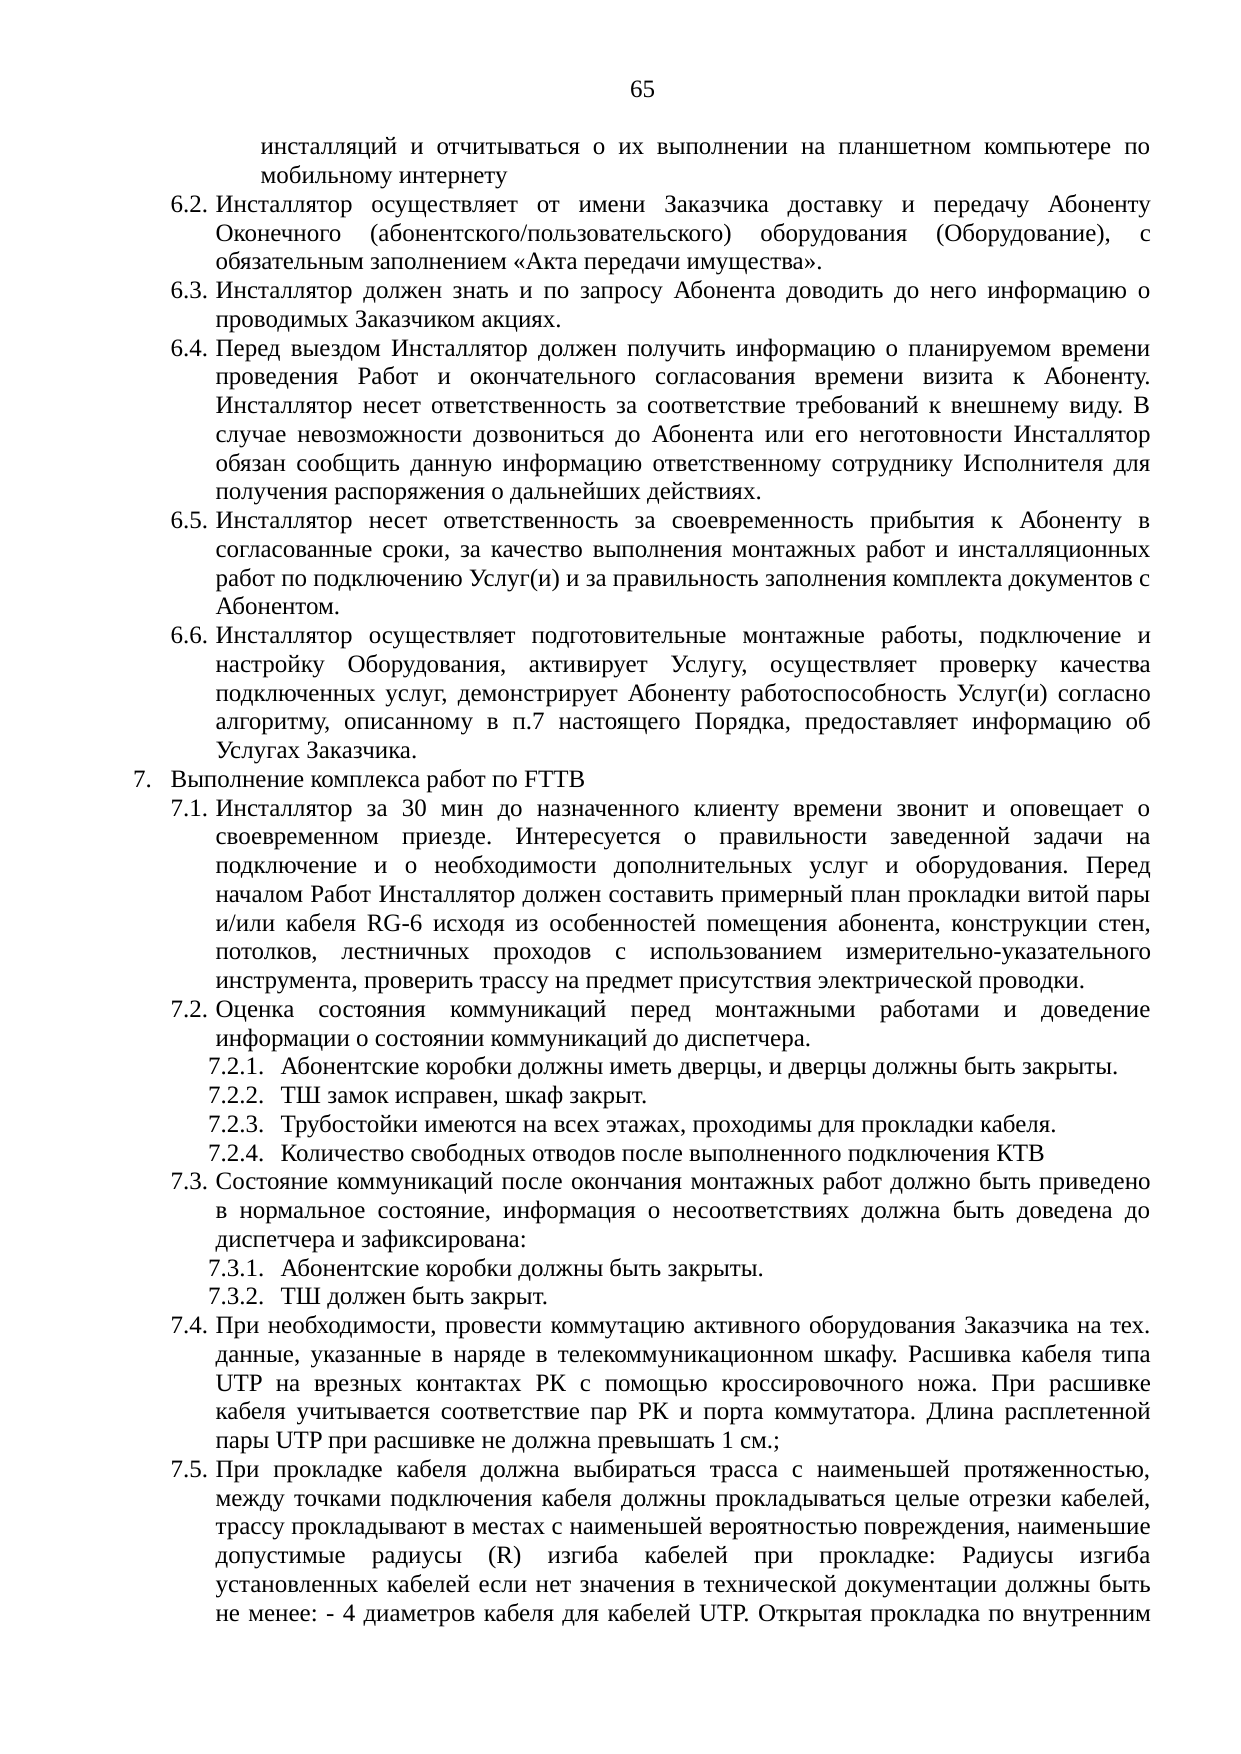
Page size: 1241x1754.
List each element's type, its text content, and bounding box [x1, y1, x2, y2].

list Инсталлятор осуществляет от имени Заказчика доставку и передачу Абоненту Оконечного (абонентского/пользовательского) оборудования (Оборудование), с обязательным заполнением «Акта передачи имущества». [170, 189, 1152, 275]
list Перед выездом Инсталлятор должен получить информацию о планируемом времени проведения Работ и окончательного согласования времени визита к Абоненту. Инсталлятор несет ответственность за соответствие требований к внешнему виду. В случае невозможности дозвониться до Абонента или его неготовности Инсталлятор обязан сообщить данную информацию ответственному сотруднику Исполнителя для получения распоряжения о дальнейших действиях. [170, 333, 1152, 505]
list При необходимости, провести коммутацию активного оборудования Заказчика на тех. данные, указанные в наряде в телекоммуникационном шкафу. Расшивка кабеля типа UTP на врезных контактах РК с помощью кроссировочного ножа. При расшивке кабеля учитывается соответствие пар РК и порта коммутатора. Длина расплетенной пары UTP при расшивке не должна превышать 1 см.; [170, 1310, 1152, 1454]
list Абонентские коробки должны иметь дверцы, и дверцы должны быть закрыты. [208, 1051, 1152, 1080]
list Инсталлятор должен знать и по запросу Абонента доводить до него информацию о проводимых Заказчиком акциях. [170, 275, 1152, 333]
list Количество свободных отводов после выполненного подключения КТВ [208, 1138, 1152, 1166]
list Оценка состояния коммуникаций перед монтажными работами и доведение информации о состоянии коммуникаций до диспетчера. [170, 994, 1152, 1051]
list Абонентские коробки должны быть закрыты. [208, 1253, 1152, 1281]
list Выполнение комплекса работ по FTTB [133, 764, 1152, 793]
list ТШ замок исправен, шкаф закрыт. [208, 1080, 1152, 1109]
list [192, 131, 1152, 189]
list ТШ должен быть закрыт. [208, 1281, 1152, 1310]
list Инсталлятор осуществляет подготовительные монтажные работы, подключение и настройку Оборудования, активирует Услугу, осуществляет проверку качества подключенных услуг, демонстрирует Абоненту работоспособность Услуг(и) согласно алгоритму, описанному в п.7 настоящего Порядка, предоставляет информацию об Услугах Заказчика. [170, 620, 1152, 764]
list Состояние коммуникаций после окончания монтажных работ должно быть приведено в нормальное состояние, информация о несоответствиях должна быть доведена до диспетчера и зафиксирована: [170, 1166, 1152, 1253]
list Инсталлятор за 30 мин до назначенного клиенту времени звонит и оповещает о своевременном приезде. Интересуется о правильности заведенной задачи на подключение и о необходимости дополнительных услуг и оборудования. Перед началом Работ Инсталлятор должен составить примерный план прокладки витой пары и/или кабеля RG-6 исходя из особенностей помещения абонента, конструкции стен, потолков, лестничных проходов с использованием измерительно-указательного инструмента, проверить трассу на предмет присутствия электрической проводки. [170, 793, 1152, 994]
list Трубостойки имеются на всех этажах, проходимы для прокладки кабеля. [208, 1109, 1152, 1138]
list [170, 1454, 1152, 1626]
list Инсталлятор несет ответственность за своевременность прибытия к Абоненту в согласованные сроки, за качество выполнения монтажных работ и инсталляционных работ по подключению Услуг(и) и за правильность заполнения комплекта документов с Абонентом. [170, 505, 1152, 620]
